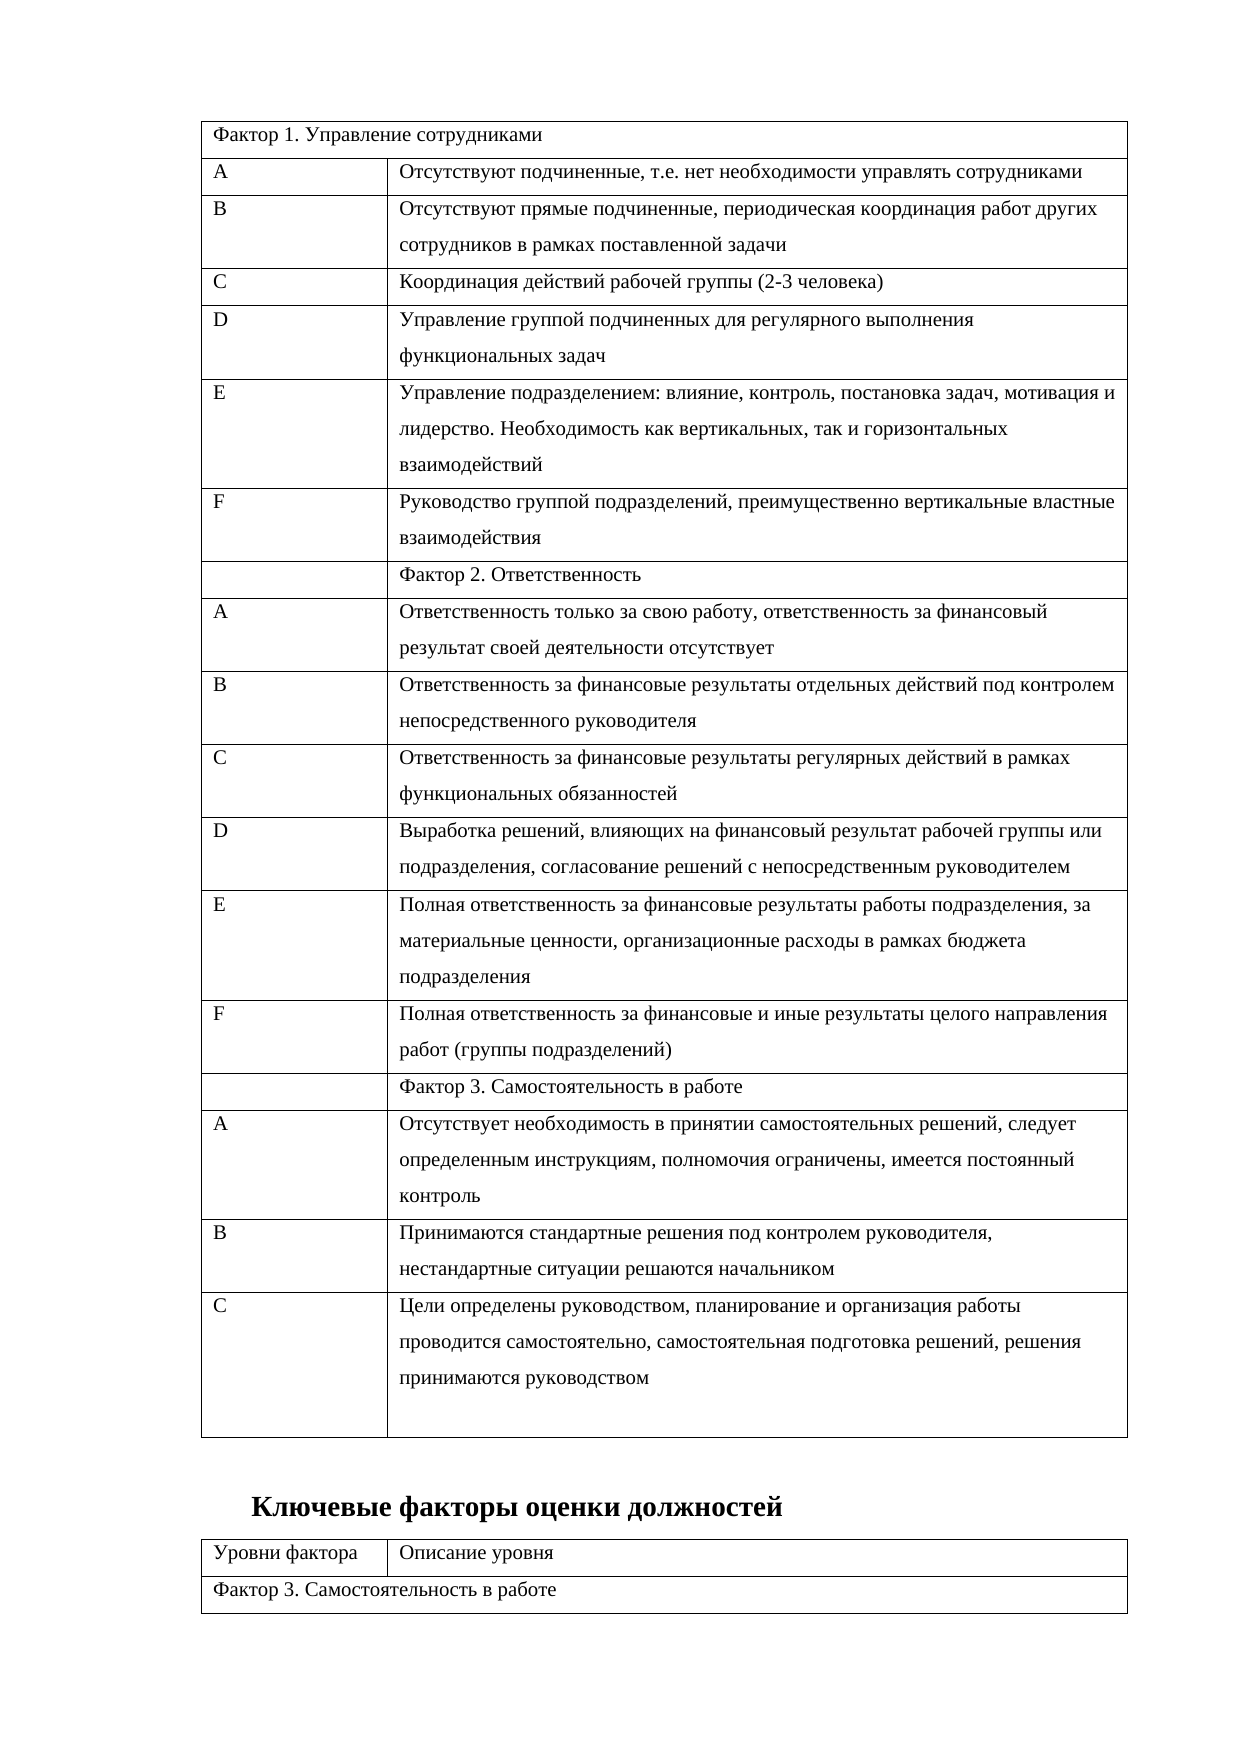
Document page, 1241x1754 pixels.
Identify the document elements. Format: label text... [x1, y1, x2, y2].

table_header Описание уровня [388, 1540, 1127, 1576]
table_cell E [202, 380, 387, 488]
table_cell Выработка решений, влияющих на финансовый результат рабочей группы или подразделения, согласование решений с непосредственным руководителем [388, 818, 1127, 890]
table_cell Ответственность только за свою работу, ответственность за финансовый результат своей деятельности отсутствует [388, 599, 1127, 671]
table_cell Фактор 3. Самостоятельность в работе [202, 1577, 1127, 1613]
table_cell Фактор 2. Ответственность [388, 562, 1127, 598]
table_cell C [202, 1293, 387, 1437]
text Ключевые факторы оценки должностей [177, 1489, 1152, 1522]
table_cell Отсутствуют подчиненные, т.е. нет необходимости управлять сотрудниками [388, 159, 1127, 195]
table_cell Отсутствуют прямые подчиненные, периодическая координация работ других сотрудников в рамках поставленной задачи [388, 196, 1127, 268]
table_cell Фактор 3. Самостоятельность в работе [388, 1074, 1127, 1110]
table_cell С [202, 269, 387, 305]
table_cell Управление группой подчиненных для регулярного выполнения функциональных задач [388, 306, 1127, 378]
table_cell Отсутствует необходимость в принятии самостоятельных решений, следует определенным инструкциям, полномочия ограничены, имеется постоянный контроль [388, 1111, 1127, 1219]
table_cell [202, 1074, 387, 1110]
table_cell Цели определены руководством, планирование и организация работы проводится самостоятельно, самостоятельная подготовка решений, решения принимаются руководством [388, 1293, 1127, 1437]
table_cell B [202, 1220, 387, 1292]
table_cell F [202, 1001, 387, 1073]
table_cell Полная ответственность за финансовые результаты работы подразделения, за материальные ценности, организационные расходы в рамках бюджета подразделения [388, 891, 1127, 999]
table_header Уровни фактора [202, 1540, 387, 1576]
table_cell Управление подразделением: влияние, контроль, постановка задач, мотивация и лидерство. Необходимость как вертикальных, так и горизонтальных взаимодействий [388, 380, 1127, 488]
table_cell D [202, 818, 387, 890]
table_cell [202, 562, 387, 598]
table_cell Ответственность за финансовые результаты регулярных действий в рамках функциональных обязанностей [388, 745, 1127, 817]
table_cell F [202, 489, 387, 561]
table_cell А [202, 159, 387, 195]
table_cell C [202, 745, 387, 817]
table_cell Принимаются стандартные решения под контролем руководителя, нестандартные ситуации решаются начальником [388, 1220, 1127, 1292]
table_cell Ответственность за финансовые результаты отдельных действий под контролем непосредственного руководителя [388, 672, 1127, 744]
table_cell D [202, 306, 387, 378]
table_cell В [202, 196, 387, 268]
table_cell Фактор 1. Управление сотрудниками [202, 122, 1127, 158]
table_cell A [202, 599, 387, 671]
table_cell B [202, 672, 387, 744]
table_cell A [202, 1111, 387, 1219]
table_cell Полная ответственность за финансовые и иные результаты целого направления работ (группы подразделений) [388, 1001, 1127, 1073]
table_cell Координация действий рабочей группы (2-3 человека) [388, 269, 1127, 305]
table_cell Руководство группой подразделений, преимущественно вертикальные властные взаимодействия [388, 489, 1127, 561]
table_cell E [202, 891, 387, 999]
